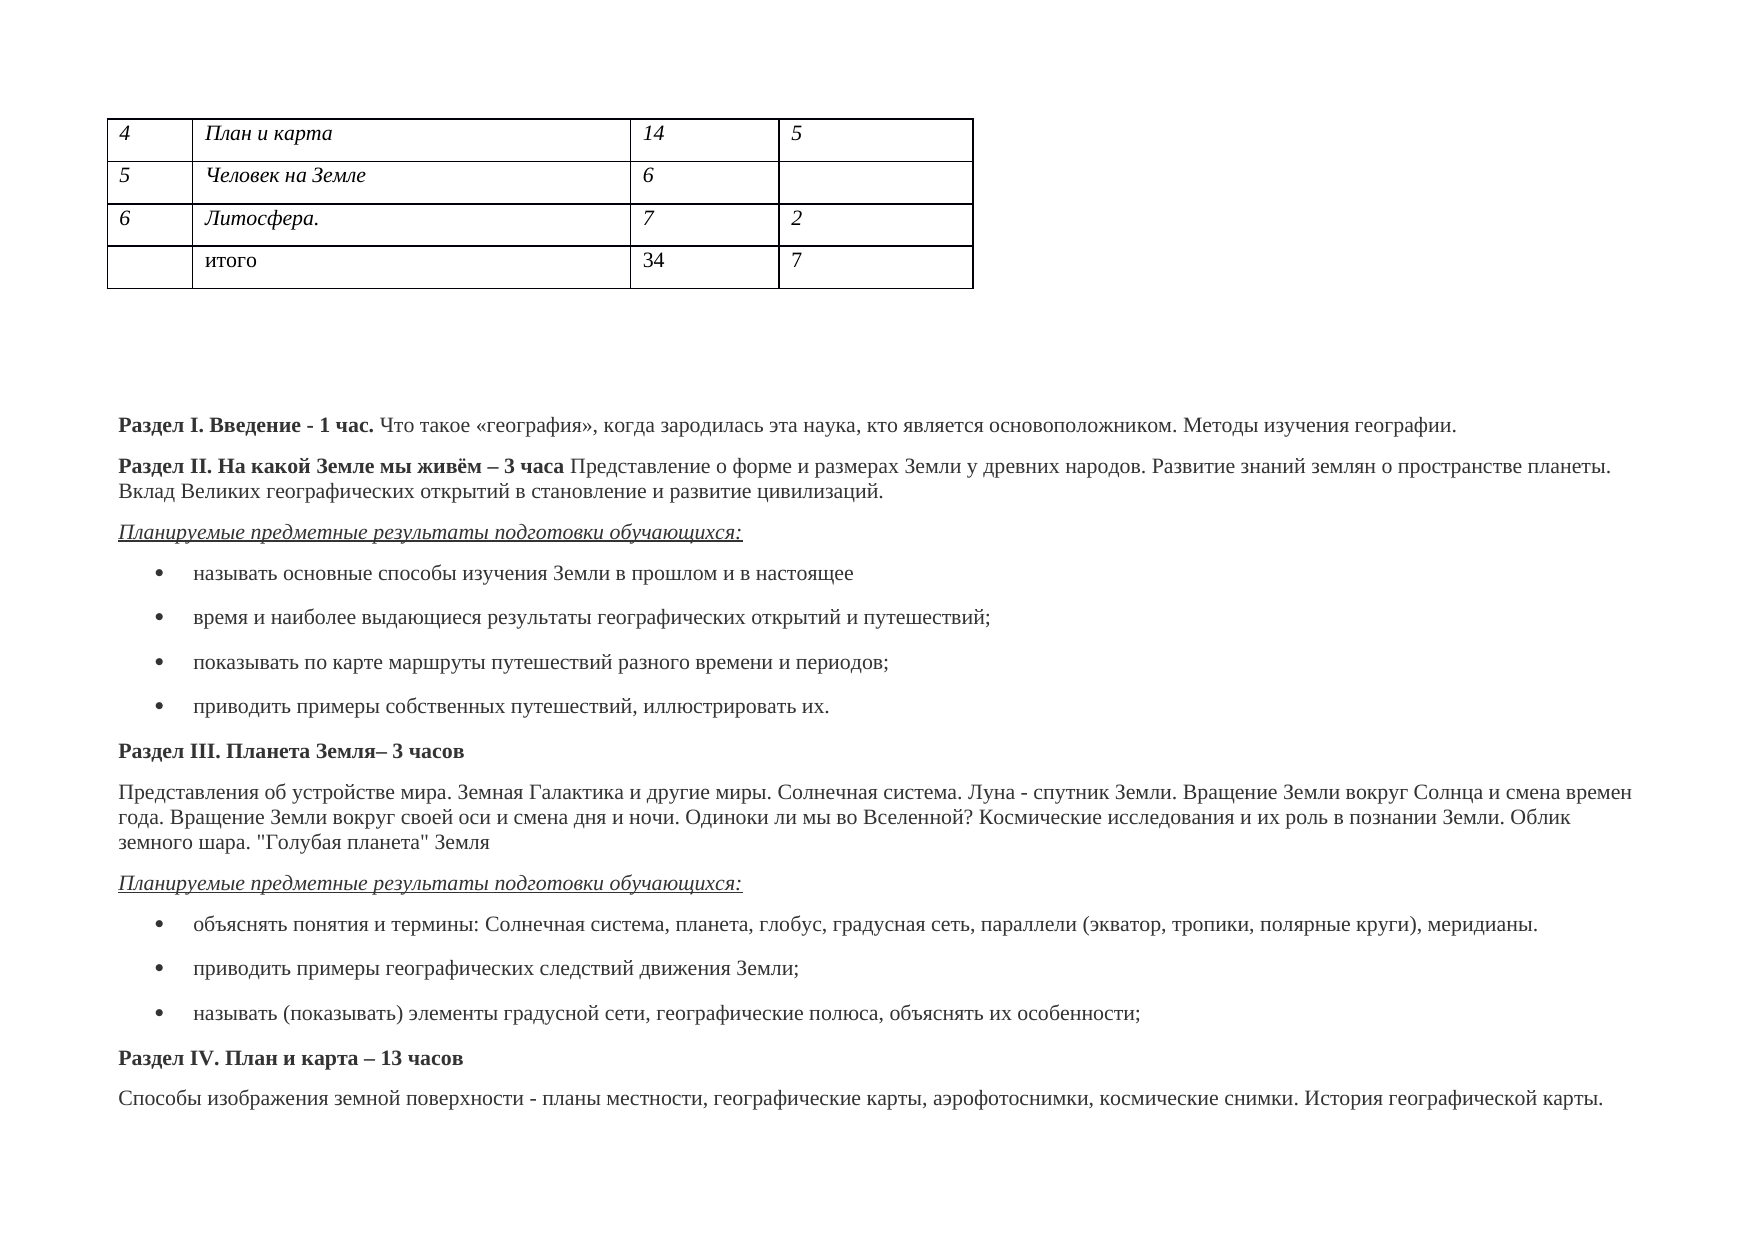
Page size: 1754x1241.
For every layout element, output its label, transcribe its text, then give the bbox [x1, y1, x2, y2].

table_cell 2 [780, 205, 972, 245]
text Раздел I. Введение - 1 час. Что такое «география», когда зародилась эта наука, кто является основоположником. Методы изучения географии. [118, 412, 1636, 437]
table_cell Литосфера. [193, 205, 630, 245]
table_cell 4 [108, 120, 192, 161]
list время и наиболее выдающиеся результаты географических открытий и путешествий; [156, 604, 1636, 629]
table_cell итого [193, 247, 630, 288]
list приводить примеры географических следствий движения Земли; [156, 955, 1636, 981]
table_cell 5 [780, 120, 972, 161]
table_cell 6 [631, 162, 778, 203]
text Способы изображения земной поверхности - планы местности, географические карты, аэрофотоснимки, космические снимки. История географической карты. [118, 1085, 1636, 1111]
table_cell [780, 162, 972, 203]
list показывать по карте маршруты путешествий разного времени и периодов; [156, 649, 1636, 674]
text Планируемые предметные результаты подготовки обучающихся: [118, 519, 1636, 544]
list приводить примеры собственных путешествий, иллюстрировать их. [156, 693, 1636, 718]
list объяснять понятия и термины: Солнечная система, планета, глобус, градусная сеть, параллели (экватор, тропики, полярные круги), меридианы. [156, 911, 1636, 936]
table_cell 7 [631, 205, 778, 245]
text Раздел III. Планета Земля– 3 часов [118, 738, 1636, 763]
table_cell 5 [108, 162, 192, 203]
table_cell 7 [780, 247, 972, 288]
table_cell [108, 247, 192, 288]
table_cell Человек на Земле [193, 162, 630, 203]
text Раздел II. На какой Земле мы живём – 3 часа Представление о форме и размерах Земли у древних народов. Развитие знаний землян о пространстве планеты. Вклад Великих географических открытий в становление и развитие цивилизаций. [118, 453, 1636, 503]
text Представления об устройстве мира. Земная Галактика и другие миры. Солнечная система. Луна - спутник Земли. Вращение Земли вокруг Солнца и смена времен года. Вращение Земли вокруг своей оси и смена дня и ночи. Одиноки ли мы во Вселенной? Космические исследования и их роль в познании Земли. Облик земного шара. "Голубая планета" Земля [118, 779, 1636, 854]
table_cell 14 [631, 120, 778, 161]
list называть основные способы изучения Земли в прошлом и в настоящее [156, 559, 1636, 585]
text Раздел IV. План и карта – 13 часов [118, 1044, 1636, 1070]
list называть (показывать) элементы градусной сети, географические полюса, объяснять их особенности; [156, 1000, 1636, 1025]
text Планируемые предметные результаты подготовки обучающихся: [118, 870, 1636, 895]
table_cell 6 [108, 205, 192, 245]
table_cell 34 [631, 247, 778, 288]
table_cell План и карта [193, 120, 630, 161]
